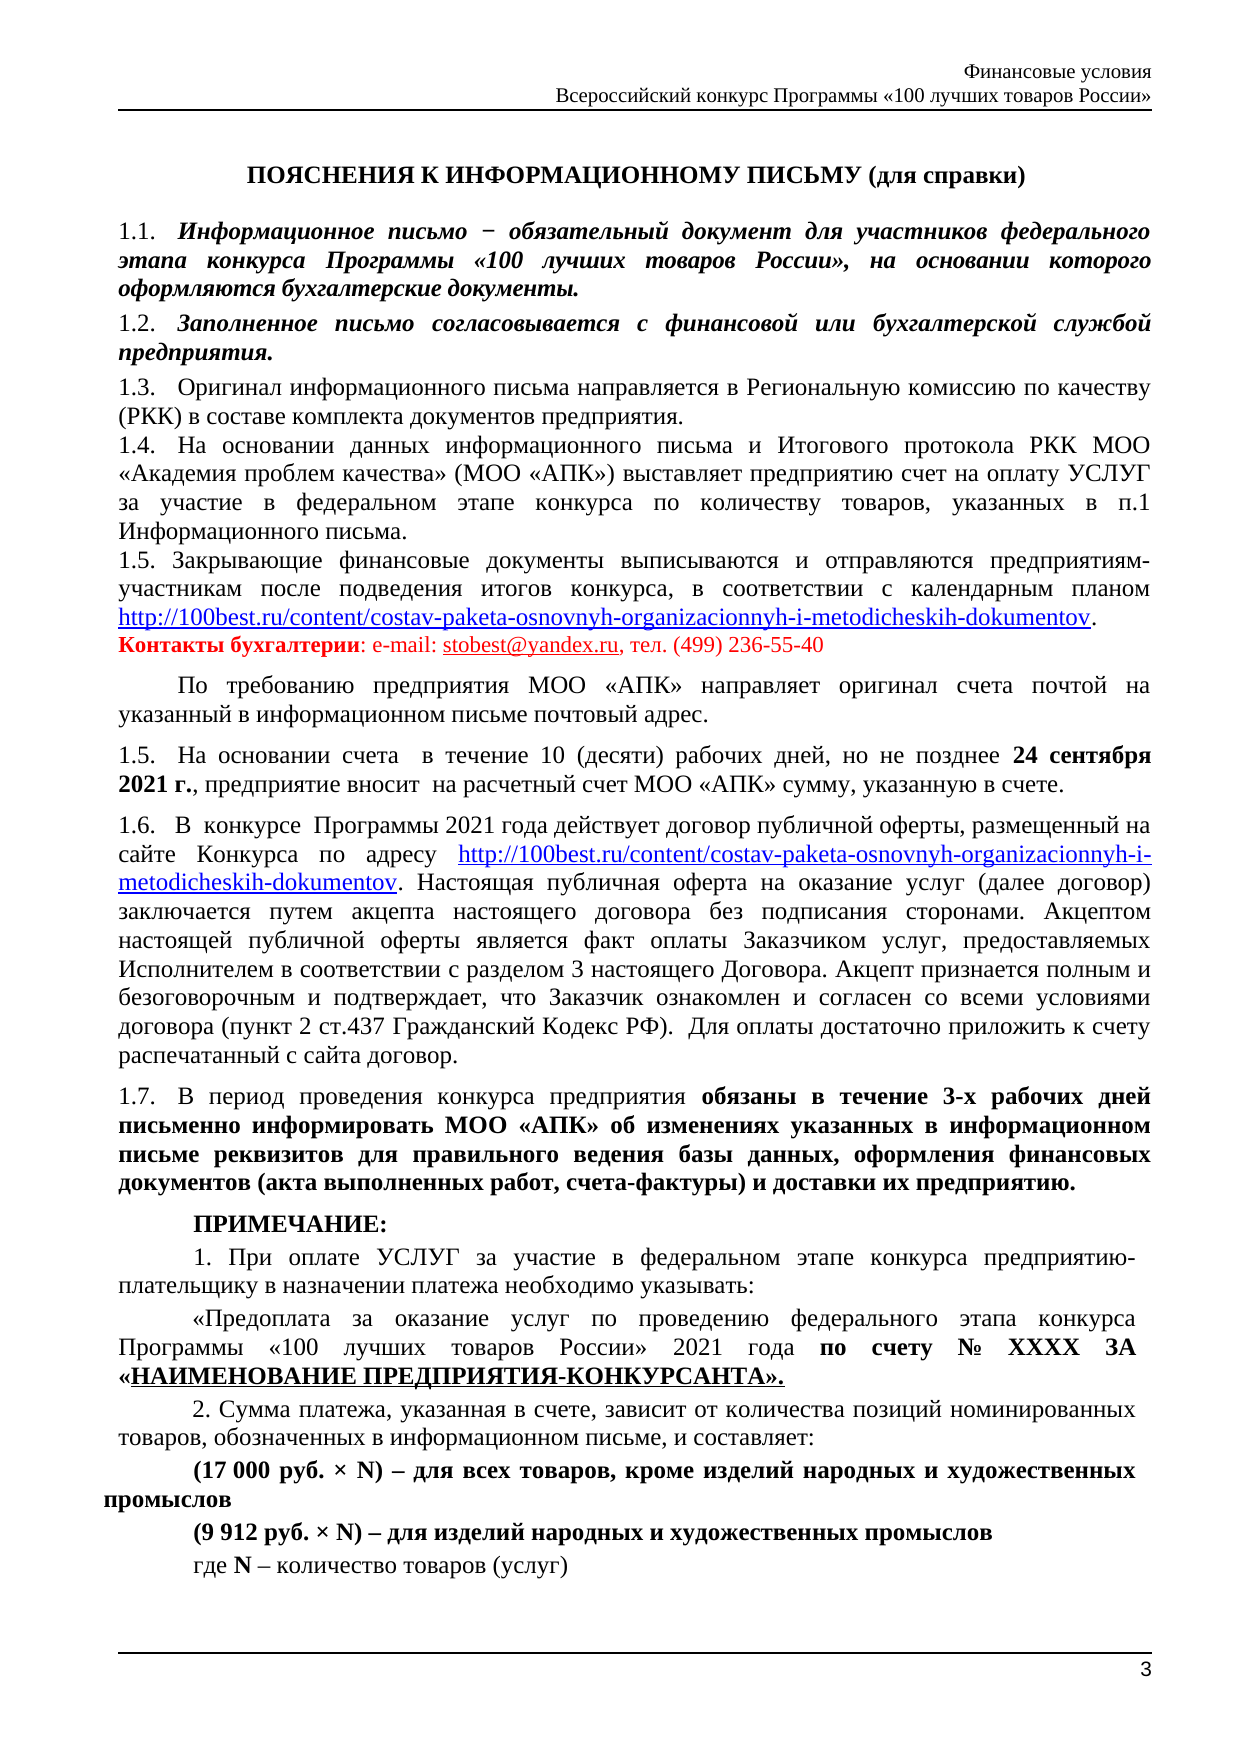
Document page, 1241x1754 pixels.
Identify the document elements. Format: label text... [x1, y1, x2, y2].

text 1. При оплате УСЛУГ за участие в федеральном этапе конкурса предприятию-плательщику в назначении платежа необходимо указывать: [118, 1242, 1137, 1299]
text 2. Сумма платежа, указанная в счете, зависит от количества позиций номинированных товаров, обозначенных в информационном письме, и составляет: [118, 1394, 1137, 1451]
text 1.1. Информационное письмо − обязательный документ для участников федерального этапа конкурса Программы «100 лучших товаров России», на основании которого оформляются бухгалтерские документы. [118, 216, 1152, 302]
text Контакты бухгалтерии: e-mail: stobest@yandex.ru, тел. (499) 236-55-40 [118, 631, 1152, 657]
text 1.7. В период проведения конкурса предприятия обязаны в течение 3-х рабочих дней письменно информировать МОО «АПК» об изменениях указанных в информационном письме реквизитов для правильного ведения базы данных, оформления финансовых документов (акта выполненных работ, счета-фактуры) и доставки их предприятию. [118, 1081, 1152, 1196]
text ПРИМЕЧАНИЕ: [118, 1209, 1137, 1237]
text «Предоплата за оказание услуг по проведению федерального этапа конкурса Программы «100 лучших товаров России» 2021 года по счету № ХХХХ ЗА «НАИМЕНОВАНИЕ ПРЕДПРИЯТИЯ-КОНКУРСАНТА». [118, 1303, 1137, 1389]
text ПОЯСНЕНИЯ К ИНФОРМАЦИОННОМУ ПИСЬМУ (для справки) [118, 160, 1152, 189]
text По требованию предприятия МОО «АПК» направляет оригинал счета почтой на указанный в информационном письме почтовый адрес. [118, 670, 1152, 727]
text 1.5. На основании счета в течение 10 (десяти) рабочих дней, но не позднее 24 сентября 2021 г., предприятие вносит на расчетный счет МОО «АПК» сумму, указанную в счете. [118, 740, 1152, 797]
text 1.4. На основании данных информационного письма и Итогового протокола РКК МОО «Академия проблем качества» (МОО «АПК») выставляет предприятию счет на оплату УСЛУГ за участие в федеральном этапе конкурса по количеству товаров, указанных в п.1 Информационного письма. [118, 430, 1152, 545]
text 1.3. Оригинал информационного письма направляется в Региональную комиссию по качеству (РКК) в составе комплекта документов предприятия. [118, 372, 1152, 430]
text 1.2. Заполненное письмо согласовывается с финансовой или бухгалтерской службой предприятия. [118, 308, 1152, 366]
text 1.5. Закрывающие финансовые документы выписываются и отправляются предприятиям-участникам после подведения итогов конкурса, в соответствии с календарным планом http://100best.ru/content/costav-paketa-osnovnyh-organizacionnyh-i-metodicheskih-dokumentov. [118, 545, 1152, 631]
text (9 912 руб. × N) – для изделий народных и художественных промыслов [193, 1517, 1137, 1546]
text где N – количество товаров (услуг) [193, 1550, 1137, 1579]
text 1.6. В конкурсе Программы 2021 года действует договор публичной оферты, размещенный на сайте Конкурса по адресу http://100best.ru/content/costav-paketa-osnovnyh-organizacionnyh-i-metodicheskih-dokumentov. Настоящая публичная оферта на оказание услуг (далее договор) заключается путем акцепта настоящего договора без подписания сторонами. Акцептом настоящей публичной оферты является факт оплаты Заказчиком услуг, предоставляемых Исполнителем в соответствии с разделом 3 настоящего Договора. Акцепт признается полным и безоговорочным и подтверждает, что Заказчик ознакомлен и согласен со всеми условиями договора (пункт 2 ст.437 Гражданский Кодекс РФ). Для оплаты достаточно приложить к счету распечатанный с сайта договор. [118, 810, 1152, 1069]
text (17 000 руб. × N) – для всех товаров, кроме изделий народных и художественных промыслов [103, 1455, 1137, 1513]
